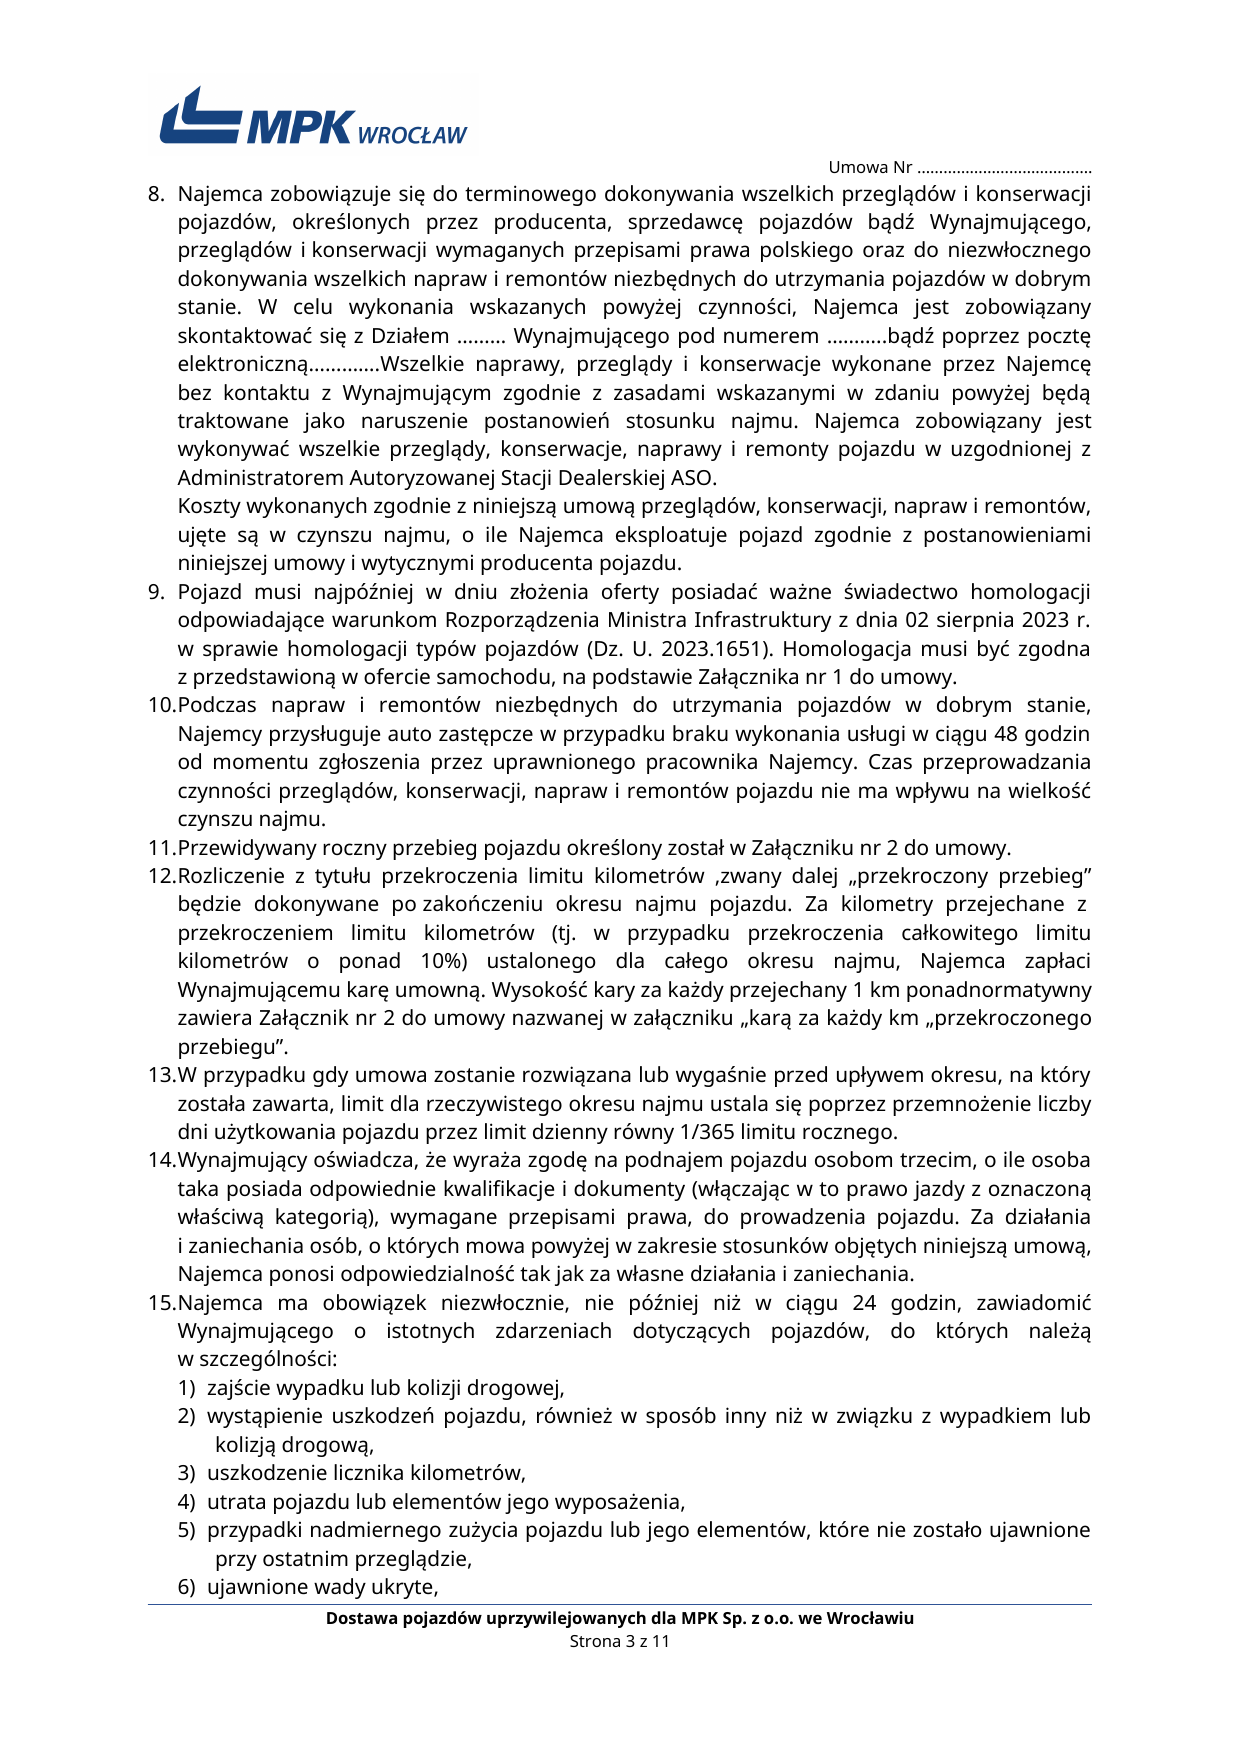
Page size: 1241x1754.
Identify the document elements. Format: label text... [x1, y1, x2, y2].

list Najemca zobowiązuje się do terminowego dokonywania wszelkich przeglądów i konserwacji pojazdów, określonych przez producenta, sprzedawcę pojazdów bądź Wynajmującego, przeglądów i konserwacji wymaganych przepisami prawa polskiego oraz do niezwłocznego dokonywania wszelkich napraw i remontów niezbędnych do utrzymania pojazdów w dobrym stanie. W celu wykonania wskazanych powyżej czynności, Najemca jest zobowiązany skontaktować się z Działem ……… Wynajmującego pod numerem ………..bądź poprzez pocztę elektroniczną………….Wszelkie naprawy, przeglądy i konserwacje wykonane przez Najemcę bez kontaktu z Wynajmującym zgodnie z zasadami wskazanymi w zdaniu powyżej będą traktowane jako naruszenie postanowień stosunku najmu. Najemca zobowiązany jest wykonywać wszelkie przeglądy, konserwacje, naprawy i remonty pojazdu w uzgodnionej z Administratorem Autoryzowanej Stacji Dealerskiej ASO. [148, 179, 1092, 491]
list uszkodzenie licznika kilometrów, [177, 1458, 1092, 1487]
list utrata pojazdu lub elementów jego wyposażenia, [177, 1487, 1092, 1515]
list Podczas napraw i remontów niezbędnych do utrzymania pojazdów w dobrym stanie, Najemcy przysługuje auto zastępcze w przypadku braku wykonania usługi w ciągu 48 godzin od momentu zgłoszenia przez uprawnionego pracownika Najemcy. Czas przeprowadzania czynności przeglądów, konserwacji, napraw i remontów pojazdu nie ma wpływu na wielkość czynszu najmu. [148, 691, 1092, 833]
text Koszty wykonanych zgodnie z niniejszą umową przeglądów, konserwacji, napraw i remontów, ujęte są w czynszu najmu, o ile Najemca eksploatuje pojazd zgodnie z postanowieniami niniejszej umowy i wytycznymi producenta pojazdu. [177, 491, 1092, 577]
list Pojazd musi najpóźniej w dniu złożenia oferty posiadać ważne świadectwo homologacji odpowiadające warunkom Rozporządzenia Ministra Infrastruktury z dnia 02 sierpnia 2023 r. w sprawie homologacji typów pojazdów (Dz. U. 2023.1651). Homologacja musi być zgodna z przedstawioną w ofercie samochodu, na podstawie Załącznika nr 1 do umowy. [148, 577, 1092, 691]
list zajście wypadku lub kolizji drogowej, [177, 1373, 1092, 1401]
picture [147, 73, 480, 156]
list Najemca ma obowiązek niezwłocznie, nie później niż w ciągu 24 godzin, zawiadomić Wynajmującego o istotnych zdarzeniach dotyczących pojazdów, do których należą w szczególności: [148, 1288, 1092, 1373]
list wystąpienie uszkodzeń pojazdu, również w sposób inny niż w związku z wypadkiem lub kolizją drogową, [177, 1401, 1092, 1458]
list przypadki nadmiernego zużycia pojazdu lub jego elementów, które nie zostało ujawnione przy ostatnim przeglądzie, [177, 1515, 1092, 1572]
list Wynajmujący oświadcza, że wyraża zgodę na podnajem pojazdu osobom trzecim, o ile osoba taka posiada odpowiednie kwalifikacje i dokumenty (włączając w to prawo jazdy z oznaczoną właściwą kategorią), wymagane przepisami prawa, do prowadzenia pojazdu. Za działania i zaniechania osób, o których mowa powyżej w zakresie stosunków objętych niniejszą umową, Najemca ponosi odpowiedzialność tak jak za własne działania i zaniechania. [148, 1146, 1092, 1288]
list W przypadku gdy umowa zostanie rozwiązana lub wygaśnie przed upływem okresu, na który została zawarta, limit dla rzeczywistego okresu najmu ustala się poprzez przemnożenie liczby dni użytkowania pojazdu przez limit dzienny równy 1/365 limitu rocznego. [148, 1060, 1092, 1146]
list ujawnione wady ukryte, [177, 1572, 1092, 1601]
list Przewidywany roczny przebieg pojazdu określony został w Załączniku nr 2 do umowy. [148, 833, 1092, 861]
list Rozliczenie z tytułu przekroczenia limitu kilometrów ,zwany dalej „przekroczony przebieg” będzie dokonywane po zakończeniu okresu najmu pojazdu. Za kilometry przejechane z przekroczeniem limitu kilometrów (tj. w przypadku przekroczenia całkowitego limitu kilometrów o ponad 10%) ustalonego dla całego okresu najmu, Najemca zapłaci Wynajmującemu karę umowną. Wysokość kary za każdy przejechany 1 km ponadnormatywny zawiera Załącznik nr 2 do umowy nazwanej w załączniku „karą za każdy km „przekroczonego przebiegu”. [148, 861, 1092, 1060]
